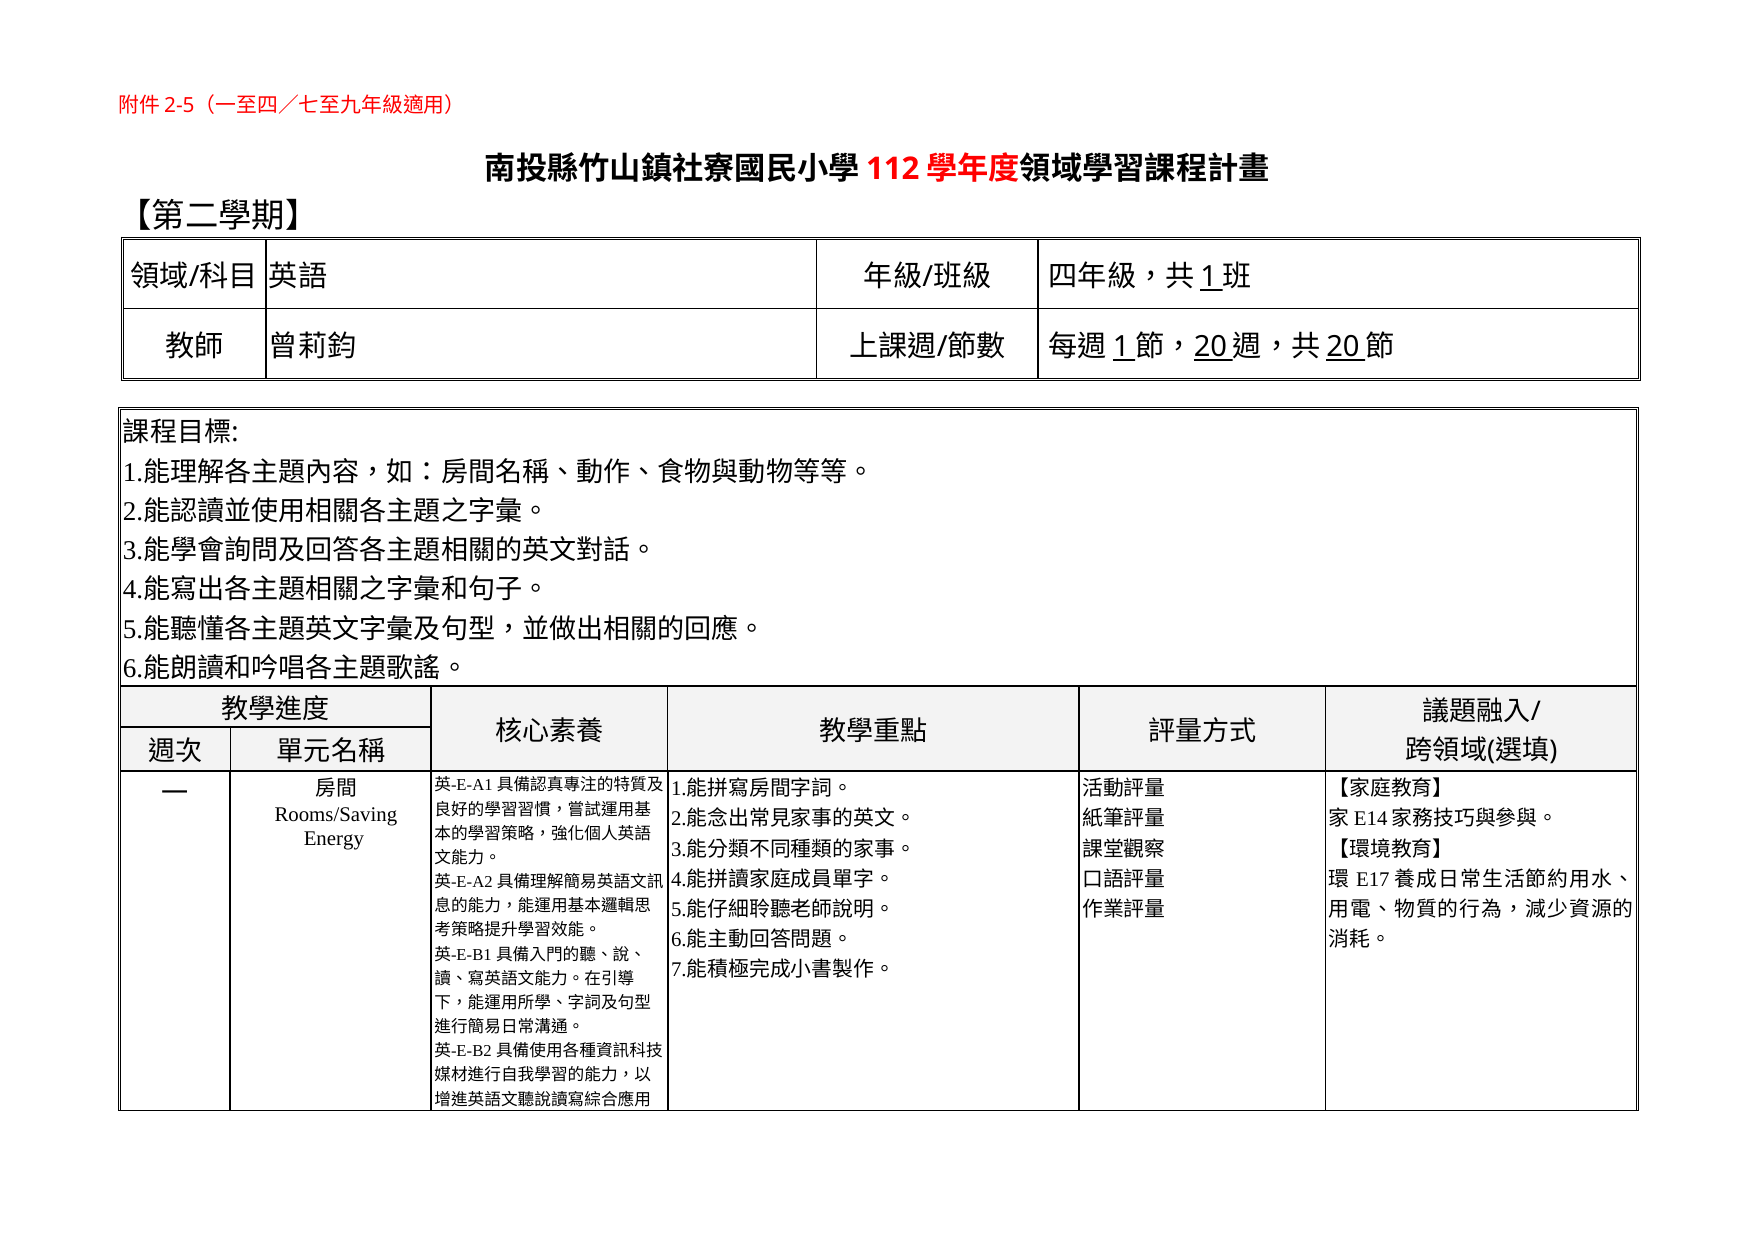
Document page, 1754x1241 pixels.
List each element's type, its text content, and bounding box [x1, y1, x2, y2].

table_cell 上課週/節數 [817, 309, 1037, 378]
table_header 領域/科目 [124, 240, 265, 307]
table_cell 教師 [124, 309, 265, 378]
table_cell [669, 772, 1078, 1110]
table_cell 議題融入/ 跨領域(選填) [1326, 687, 1636, 770]
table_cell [231, 772, 430, 1110]
table_cell 教學重點 [668, 687, 1078, 770]
text 南投縣竹山鎮社寮國民小學112學年度領域學習課程計畫 [118, 143, 1636, 188]
table_cell 曾莉鈞 [267, 309, 816, 378]
table_header 年級/班級 [817, 240, 1037, 307]
table_cell 週次 [121, 728, 230, 770]
table_header 四年級，共1班 [1039, 240, 1638, 307]
table_cell 教學進度 [121, 687, 430, 726]
table_cell 評量方式 [1080, 687, 1325, 770]
table_header 課程目標: 1.能理解各主題內容，如：房間名稱、動作、食物與動物等等。 2.能認讀並使用相關各主題之字彙。 3.能學會詢問及回答各主題相關的英文對話。 4.能寫出各主題相關之字彙和句子。 5.能聽懂各主題英文字彙及句型，並做出相關的回應。 6.能朗讀和吟唱各主題歌謠。 [121, 410, 1636, 685]
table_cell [432, 772, 667, 1110]
table_cell 單元名稱 [231, 728, 430, 770]
table_cell 每週1節，20週，共20節 [1039, 309, 1638, 378]
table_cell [1080, 772, 1325, 1110]
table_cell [1326, 772, 1636, 1110]
text 【第二學期】 [118, 188, 1636, 237]
table_header 英語 [267, 240, 816, 307]
table_cell 核心素養 [432, 687, 667, 770]
table_cell 一 [121, 772, 229, 1110]
